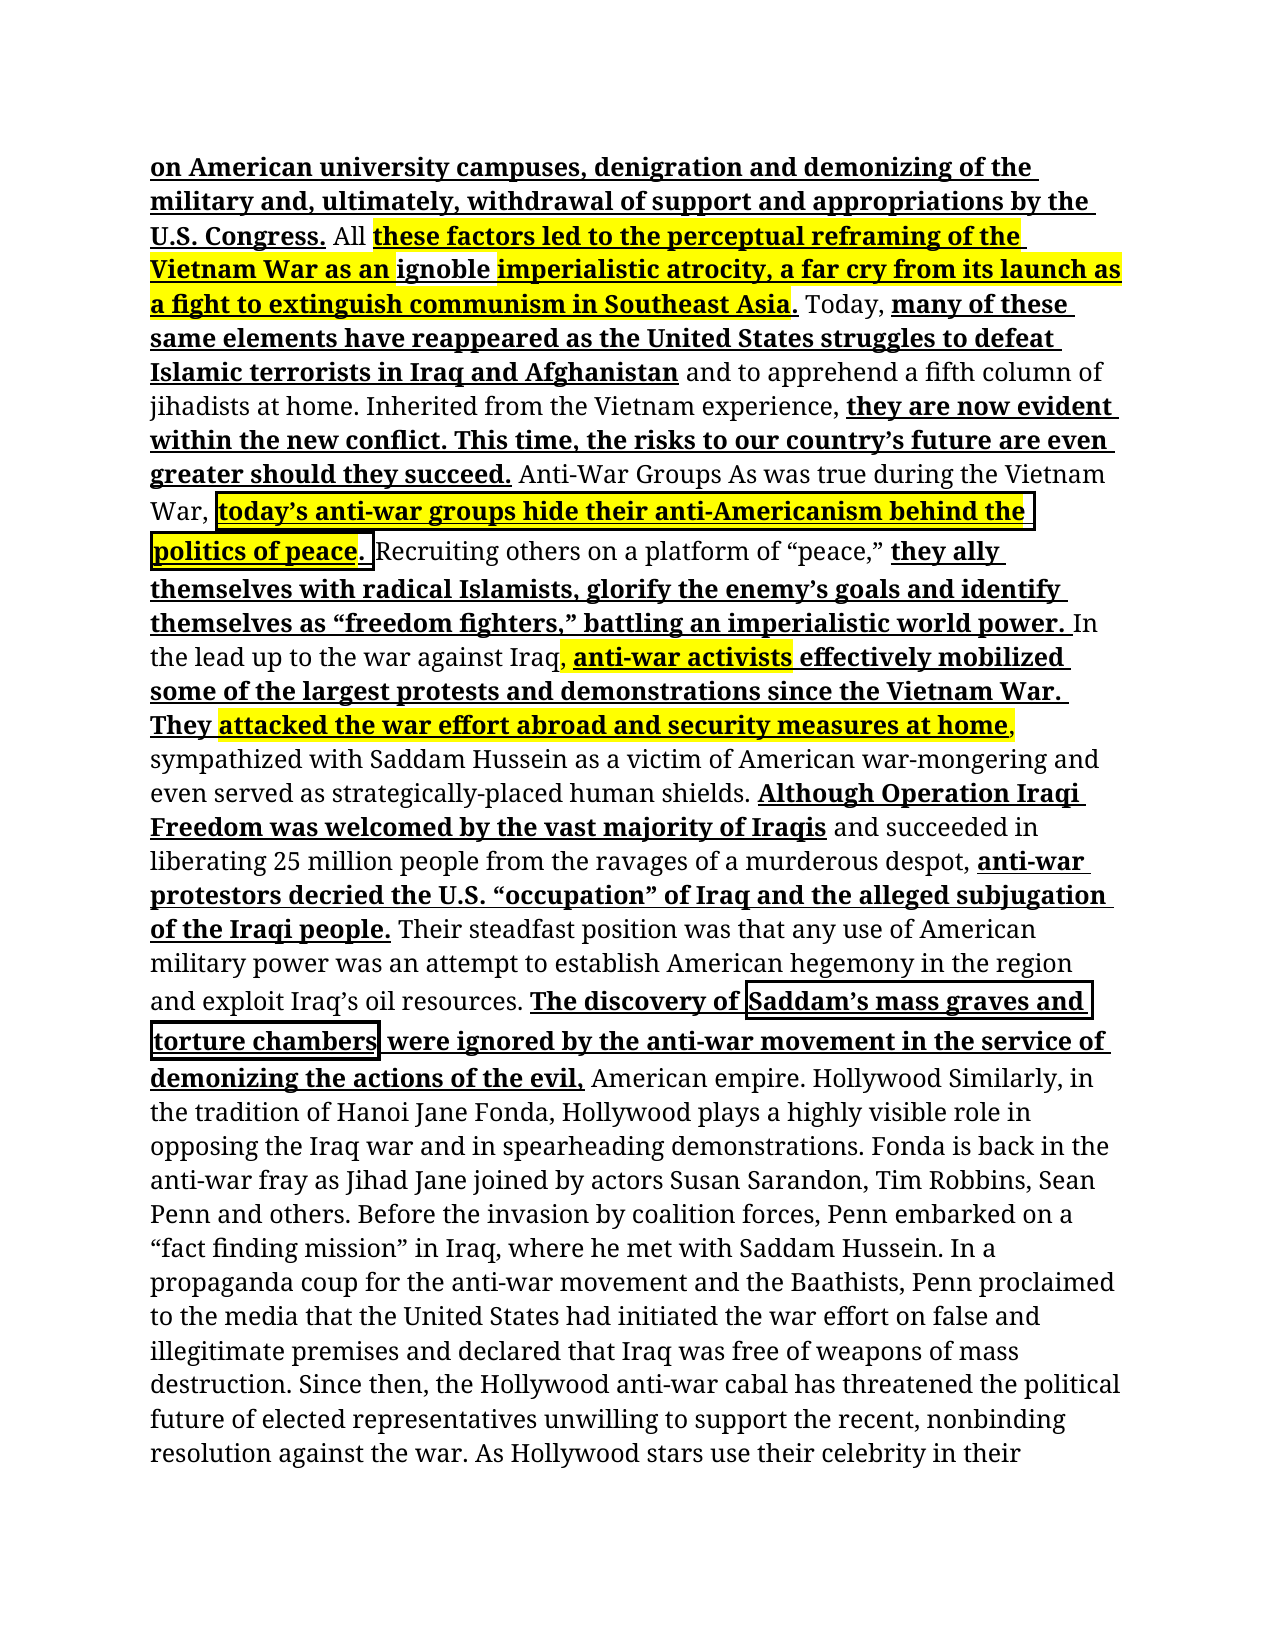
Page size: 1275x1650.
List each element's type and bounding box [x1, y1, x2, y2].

text [150, 150, 1125, 1469]
